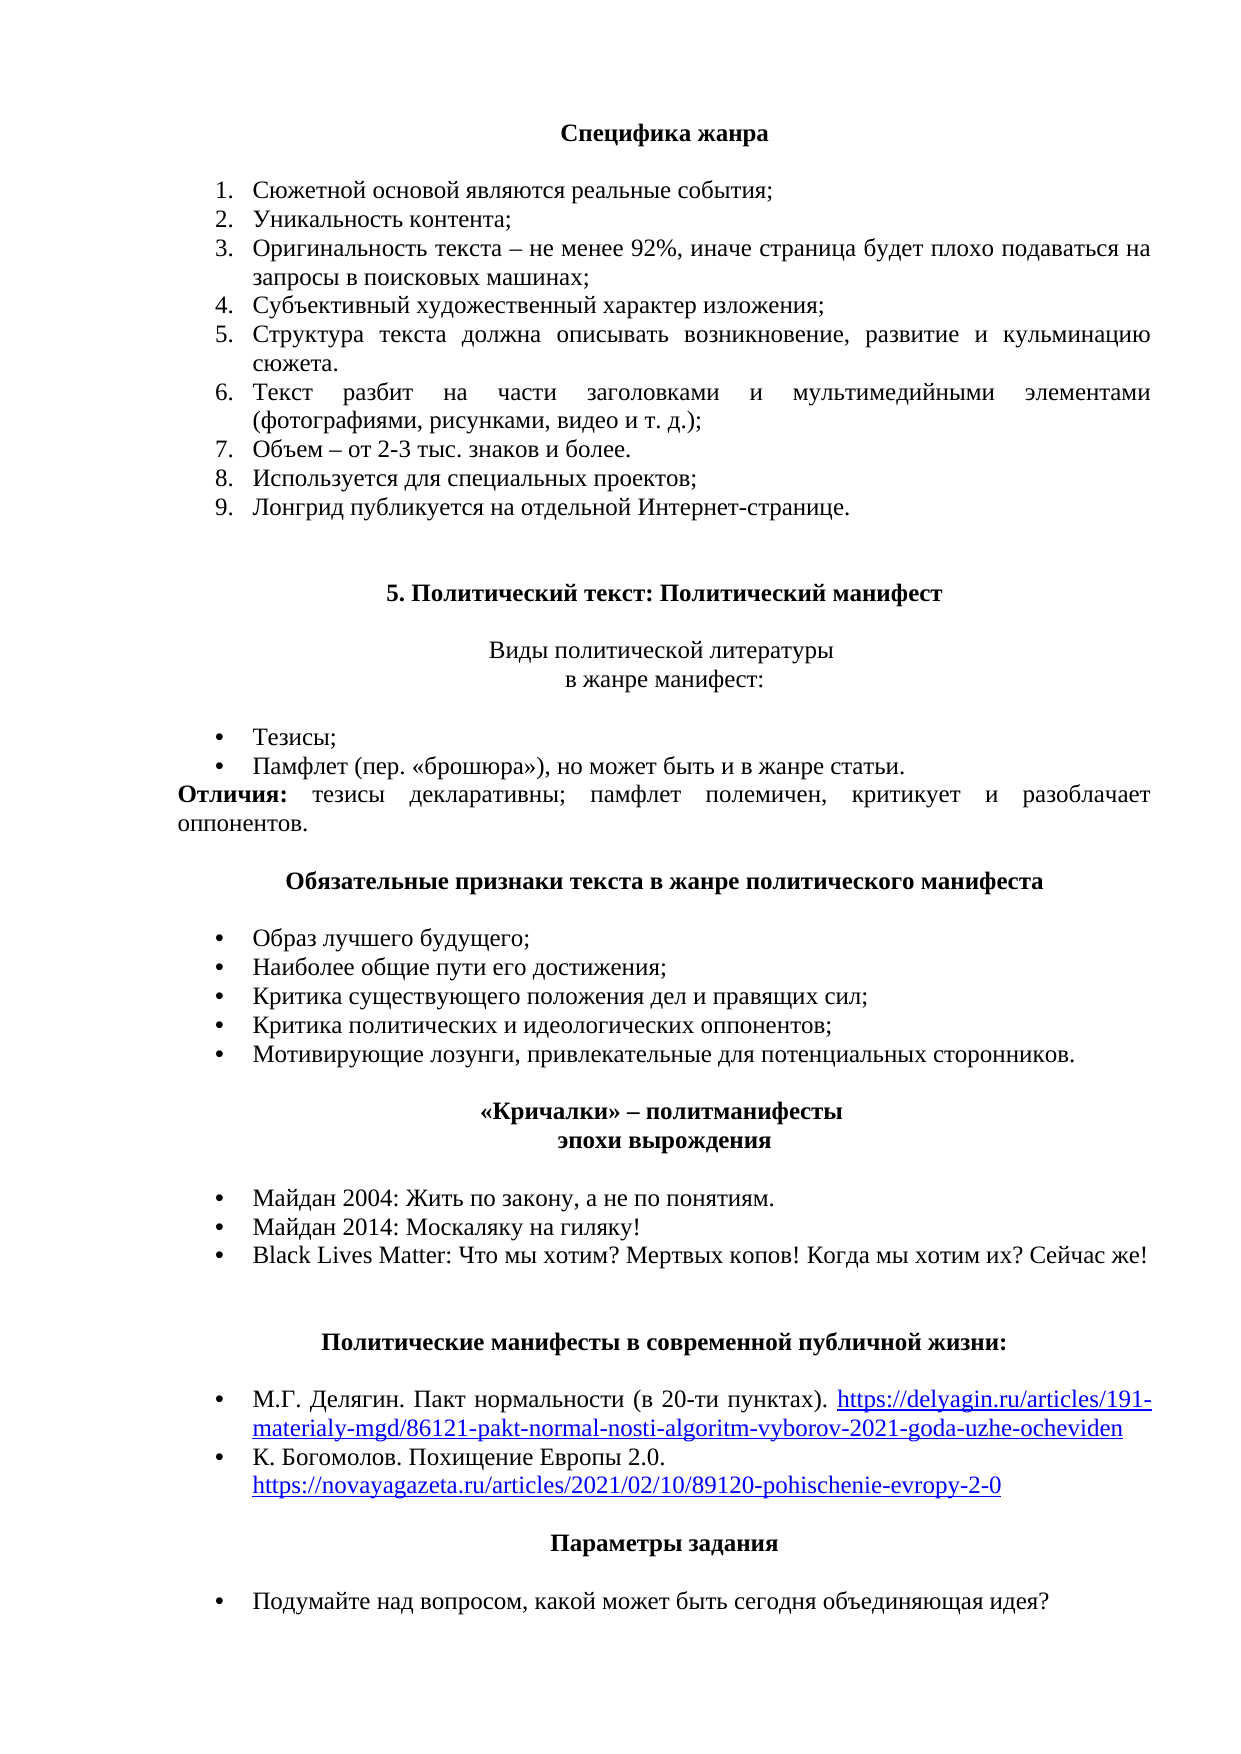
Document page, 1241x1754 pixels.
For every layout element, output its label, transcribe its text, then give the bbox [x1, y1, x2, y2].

list Оригинальность текста – не менее 92%, иначе страница будет плохо подаваться на запросы в поисковых машинах; [215, 233, 1152, 291]
list Майдан 2014: Москаляку на гиляку! [215, 1211, 1152, 1240]
text Специфика жанра [177, 118, 1152, 147]
list Текст разбит на части заголовками и мультимедийными элементами (фотографиями, рисунками, видео и т. д.); [215, 377, 1152, 434]
list Памфлет (пер. «брошюра»), но может быть и в жанре статьи. [215, 751, 1152, 779]
list К. Богомолов. Похищение Европы 2.0. https://novayagazeta.ru/articles/2021/02/10/89120-pohischenie-evropy-2-0 [215, 1442, 1152, 1499]
list Тезисы; [215, 722, 1152, 751]
list Субъективный художественный характер изложения; [215, 291, 1152, 319]
list Сюжетной основой являются реальные события; [215, 176, 1152, 204]
list Образ лучшего будущего; [215, 923, 1152, 952]
text Отличия: тезисы декларативны; памфлет полемичен, критикует и разоблачает оппонентов. [177, 779, 1152, 837]
list Мотивирующие лозунги, привлекательные для потенциальных сторонников. [215, 1039, 1152, 1068]
text 5. Политический текст: Политический манифест [177, 578, 1152, 607]
list Подумайте над вопросом, какой может быть сегодня объединяющая идея? [215, 1586, 1152, 1614]
text Виды политической литературы в жанре манифест: [177, 636, 1152, 693]
text «Кричалки» – политманифесты эпохи вырождения [177, 1096, 1152, 1154]
text Политические манифесты в современной публичной жизни: [177, 1327, 1152, 1355]
list Объем – от 2-3 тыс. знаков и более. [215, 434, 1152, 463]
list Уникальность контента; [215, 204, 1152, 233]
text Параметры задания [177, 1528, 1152, 1557]
list Используется для специальных проектов; [215, 463, 1152, 492]
list М.Г. Делягин. Пакт нормальности (в 20-ти пунктах). https://delyagin.ru/articles/191-materialy-mgd/86121-pakt-normal-nosti-algoritm-vyborov-2021-goda-uzhe-ocheviden [215, 1384, 1152, 1442]
text Обязательные признаки текста в жанре политического манифеста [177, 866, 1152, 894]
list Наиболее общие пути его достижения; [215, 952, 1152, 981]
list Критика существующего положения дел и правящих сил; [215, 981, 1152, 1010]
list Лонгрид публикуется на отдельной Интернет-странице. [215, 492, 1152, 521]
list Black Lives Matter: Что мы хотим? Мертвых копов! Когда мы хотим их? Сейчас же! [215, 1240, 1152, 1269]
list Майдан 2004: Жить по закону, а не по понятиям. [215, 1183, 1152, 1211]
list Структура текста должна описывать возникновение, развитие и кульминацию сюжета. [215, 319, 1152, 377]
list Критика политических и идеологических оппонентов; [215, 1010, 1152, 1039]
